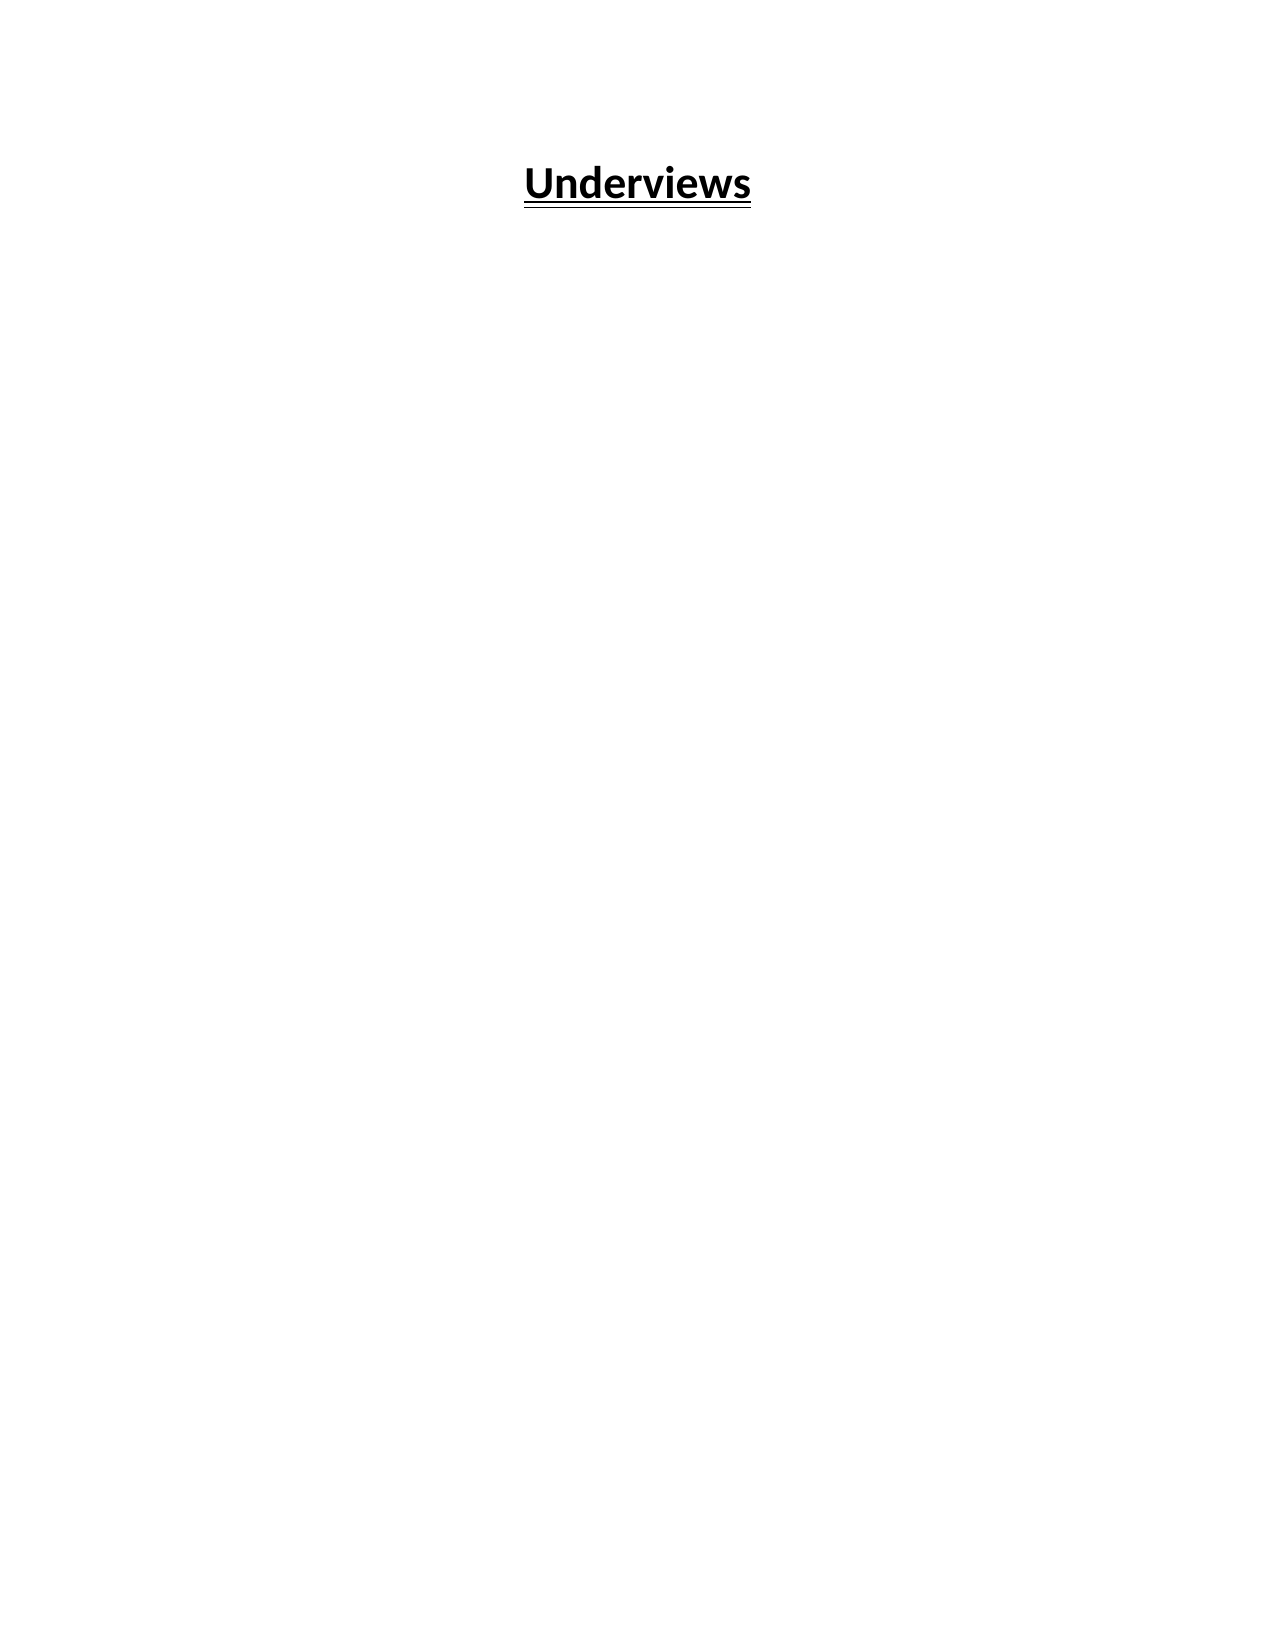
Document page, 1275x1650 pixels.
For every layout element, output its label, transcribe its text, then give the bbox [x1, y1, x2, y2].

subtitle Underviews [187, 154, 1087, 210]
